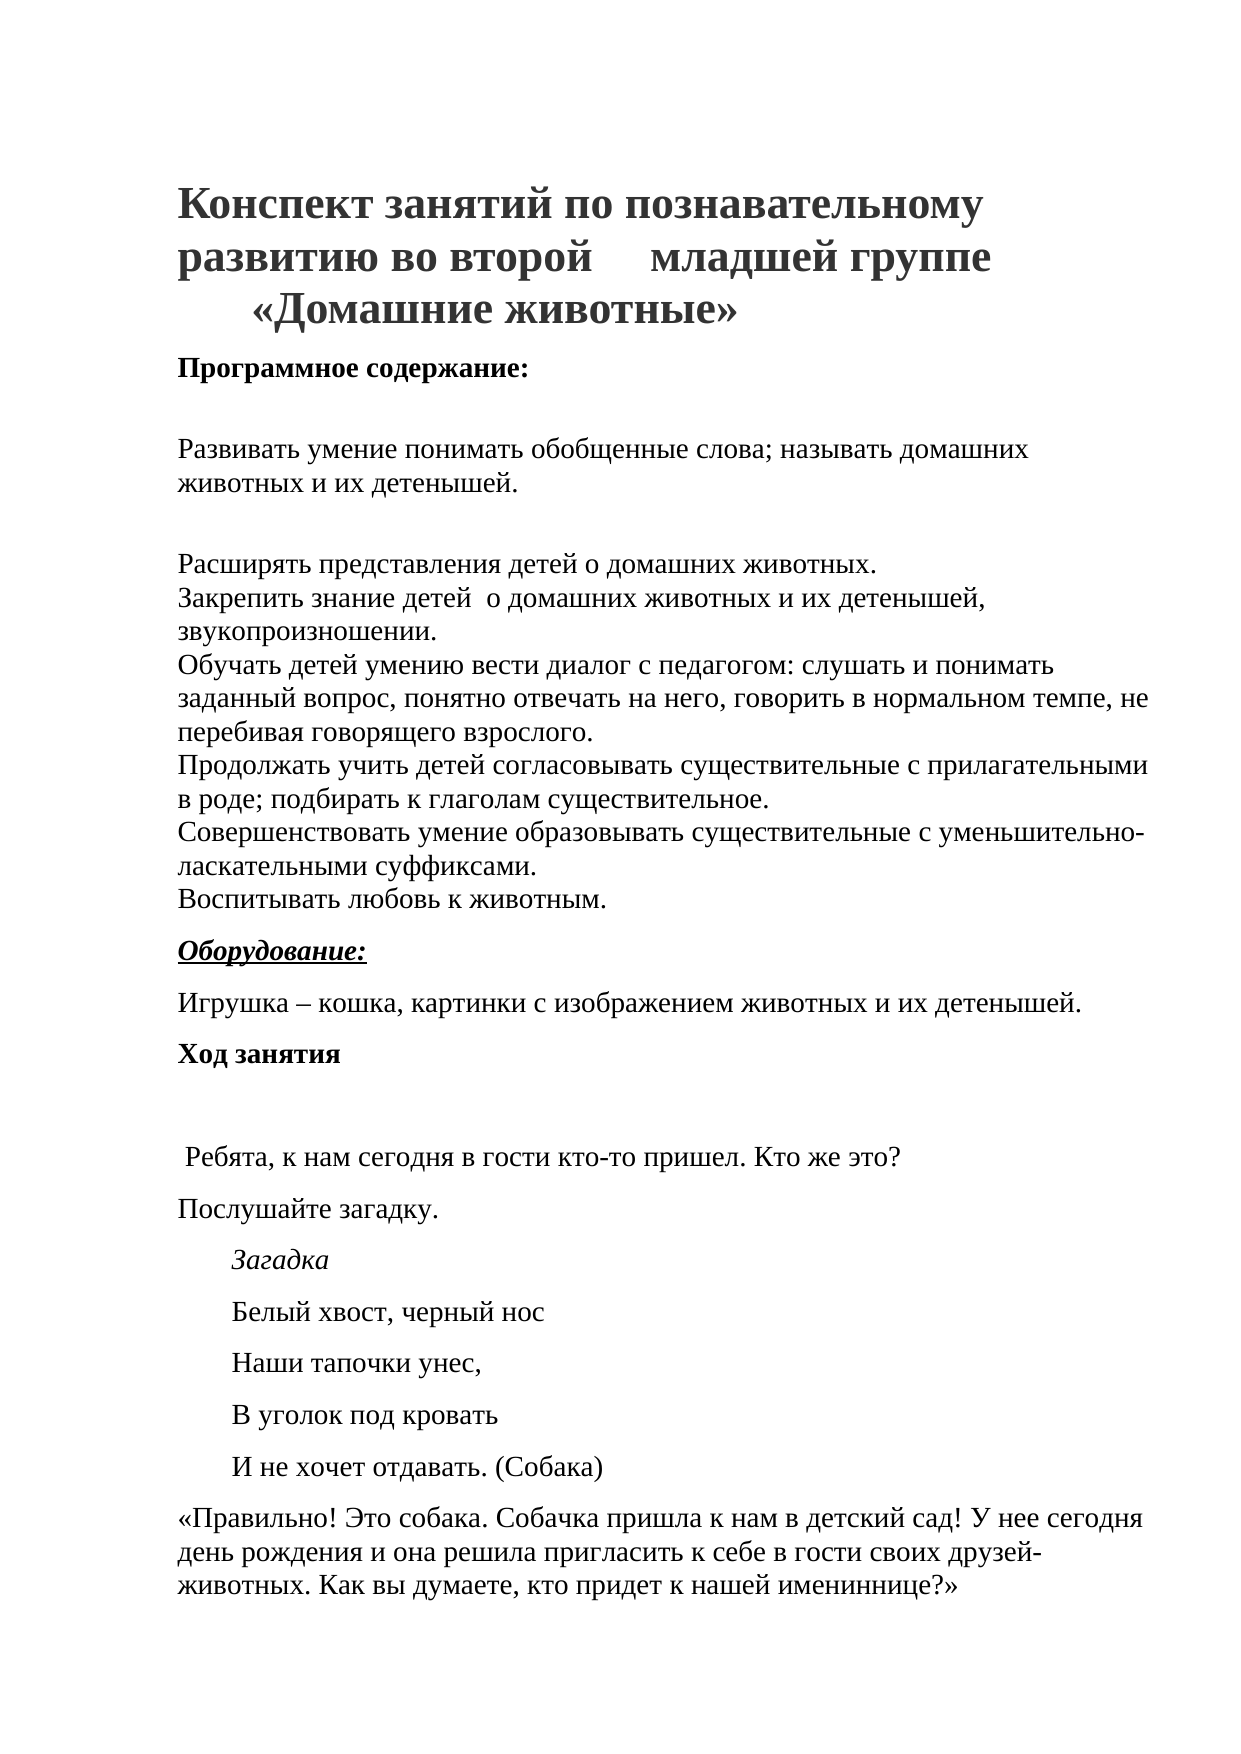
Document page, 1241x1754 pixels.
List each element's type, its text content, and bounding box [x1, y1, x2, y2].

text Оборудование: [177, 933, 1152, 967]
text Конспект занятий по познавательному развитию во второй младшей группе [177, 176, 1152, 281]
text Обучать детей умению вести диалог с педагогом: слушать и понимать заданный вопрос, понятно отвечать на него, говорить в нормальном темпе, не перебивая говорящего взрослого. [177, 647, 1152, 747]
text Совершенствовать умение образовывать существительные с уменьшительно-ласкательными суффиксами. [177, 814, 1152, 882]
text Закрепить знание детей о домашних животных и их детенышей, звукопроизношении. [177, 580, 1152, 647]
text «Правильно! Это собака. Собачка пришла к нам в детский сад! У нее сегодня день рождения и она решила пригласить к себе в гости своих друзей-животных. Как вы думаете, кто придет к нашей имениннице?» [177, 1500, 1152, 1601]
text Расширять представления детей о домашних животных. [177, 546, 1152, 580]
text Воспитывать любовь к животным. [177, 882, 1152, 915]
text Ход занятия [177, 1036, 1152, 1070]
text В уголок под кровать [231, 1397, 1152, 1431]
text Развивать умение понимать обобщенные слова; называть домашних животных и их детенышей. [177, 431, 1152, 498]
text Белый хвост, черный нос [231, 1294, 1152, 1328]
text Загадка [231, 1242, 1152, 1276]
text Послушайте загадку. [177, 1191, 1152, 1224]
text «Домашние животные» [177, 281, 1152, 334]
text Ребята, к нам сегодня в гости кто-то пришел. Кто же это? [177, 1139, 1152, 1173]
text И не хочет отдавать. (Собака) [231, 1449, 1152, 1482]
text Продолжать учить детей согласовывать существительные с прилагательными в роде; подбирать к глаголам существительное. [177, 747, 1152, 814]
text Игрушка – кошка, картинки с изображением животных и их детенышей. [177, 985, 1152, 1018]
text Наши тапочки унес, [231, 1346, 1152, 1379]
text Программное содержание: [177, 350, 1152, 383]
